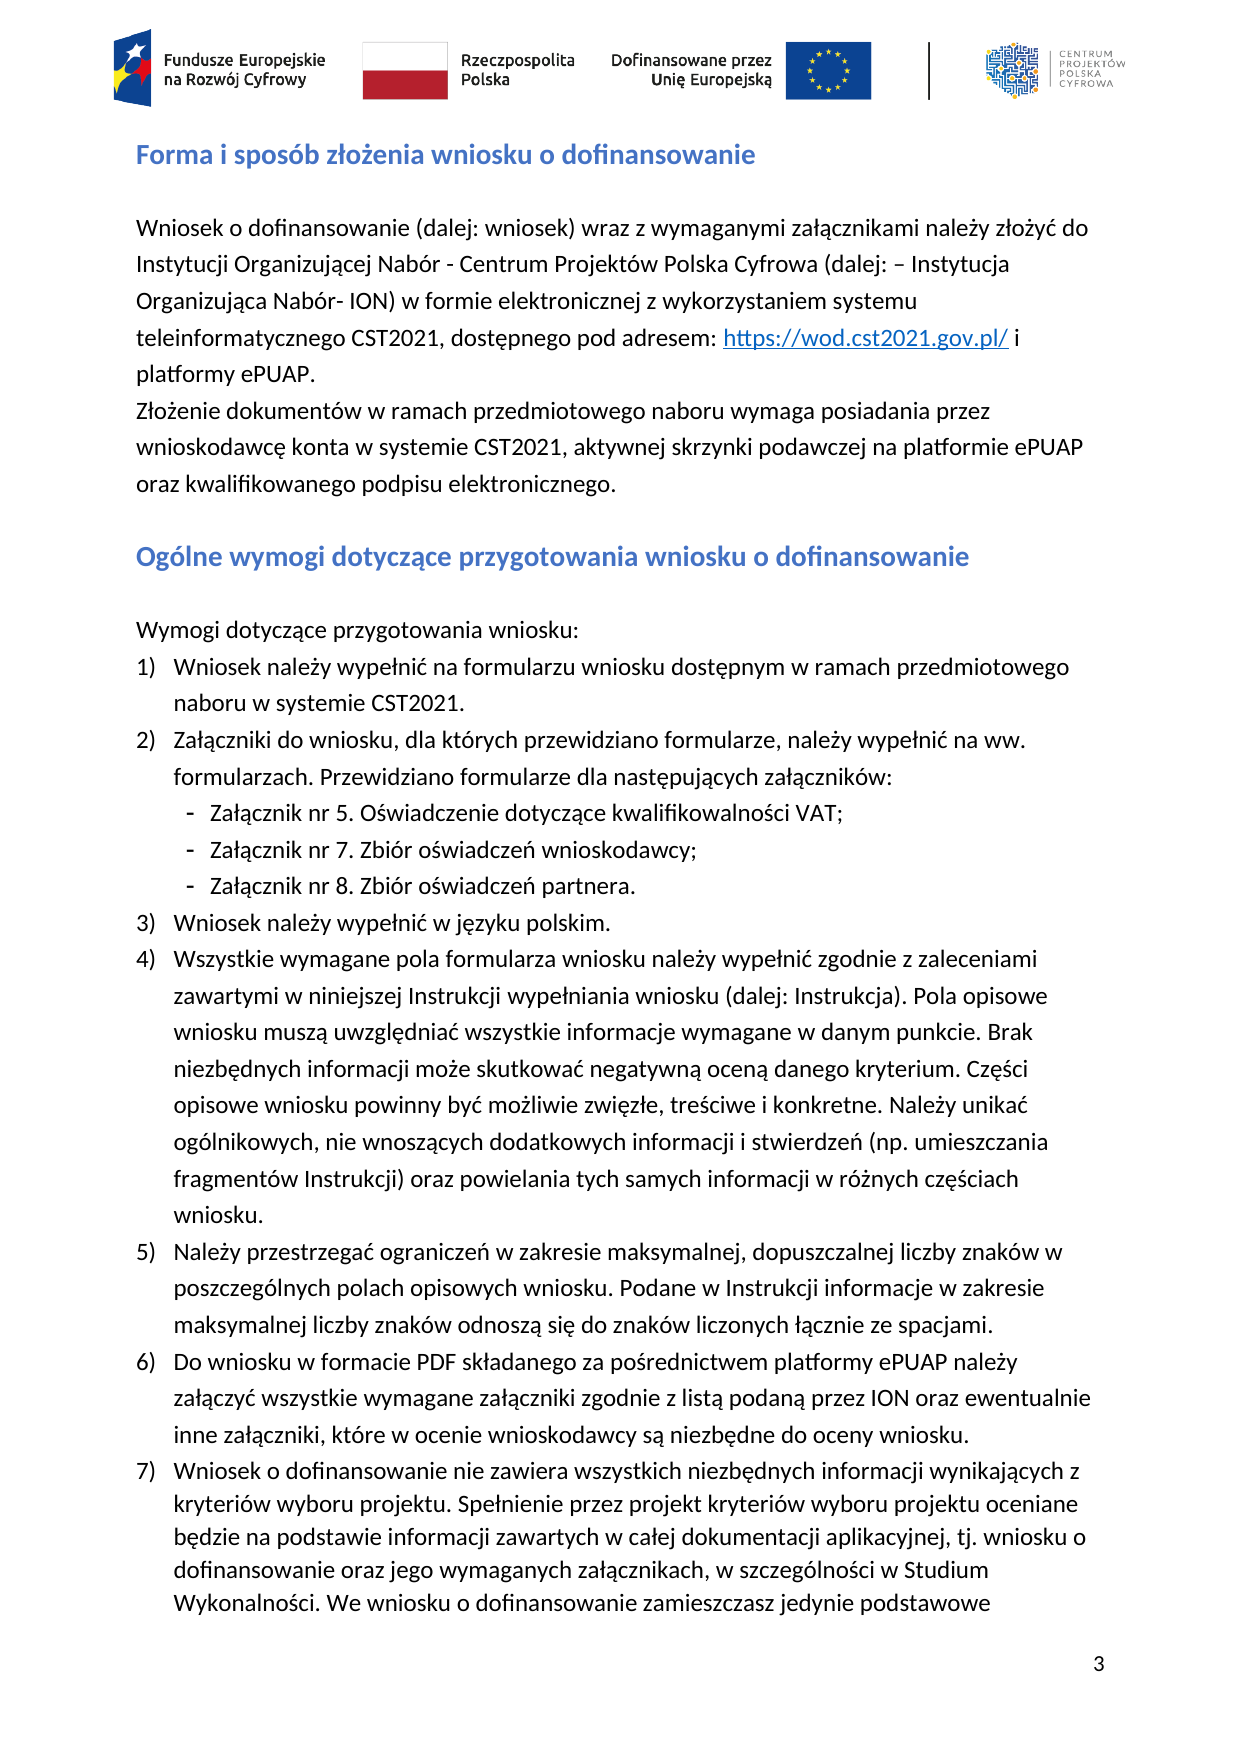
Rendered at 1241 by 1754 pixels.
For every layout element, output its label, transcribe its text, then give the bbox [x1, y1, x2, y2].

list Załącznik nr 8. Zbiór oświadczeń partnera. [186, 870, 1104, 901]
list Należy przestrzegać ograniczeń w zakresie maksymalnej, dopuszczalnej liczby znaków w poszczególnych polach opisowych wniosku. Podane w Instrukcji informacje w zakresie maksymalnej liczby znaków odnoszą się do znaków liczonych łącznie ze spacjami. [136, 1236, 1104, 1339]
list Wszystkie wymagane pola formularza wniosku należy wypełnić zgodnie z zaleceniami zawartymi w niniejszej Instrukcji wypełniania wniosku (dalej: Instrukcja). Pola opisowe wniosku muszą uwzględniać wszystkie informacje wymagane w danym punkcie. Brak niezbędnych informacji może skutkować negatywną oceną danego kryterium. Części opisowe wniosku powinny być możliwie zwięzłe, treściwe i konkretne. Należy unikać ogólnikowych, nie wnoszących dodatkowych informacji i stwierdzeń (np. umieszczania fragmentów Instrukcji) oraz powielania tych samych informacji w różnych częściach wniosku. [136, 943, 1104, 1230]
list Wniosek należy wypełnić w języku polskim. [136, 907, 1104, 937]
list Załączniki do wniosku, dla których przewidziano formularze, należy wypełnić na ww. formularzach. Przewidziano formularze dla następujących załączników: [136, 724, 1104, 791]
list Załącznik nr 5. Oświadczenie dotyczące kwalifikowalności VAT; [186, 797, 1104, 828]
picture [113, 29, 1126, 107]
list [136, 1455, 1104, 1617]
list Załącznik nr 7. Zbiór oświadczeń wnioskodawcy; [186, 834, 1104, 864]
list Wniosek należy wypełnić na formularzu wniosku dostępnym w ramach przedmiotowego naboru w systemie CST2021. [136, 651, 1104, 718]
text Wniosek o dofinansowanie (dalej: wniosek) wraz z wymaganymi załącznikami należy złożyć do Instytucji Organizującej Nabór - Centrum Projektów Polska Cyfrowa (dalej: – Instytucja Organizująca Nabór- ION) w formie elektronicznej z wykorzystaniem systemu teleinformatycznego CST2021, dostępnego pod adresem: https://wod.cst2021.gov.pl/ i platformy ePUAP. [136, 212, 1104, 389]
list Do wniosku w formacie PDF składanego za pośrednictwem platformy ePUAP należy załączyć wszystkie wymagane załączniki zgodnie z listą podaną przez ION oraz ewentualnie inne załączniki, które w ocenie wnioskodawcy są niezbędne do oceny wniosku. [136, 1346, 1104, 1449]
text Złożenie dokumentów w ramach przedmiotowego naboru wymaga posiadania przez wnioskodawcę konta w systemie CST2021, aktywnej skrzynki podawczej na platformie ePUAP oraz kwalifikowanego podpisu elektronicznego. [136, 395, 1104, 498]
subtitle Ogólne wymogi dotyczące przygotowania wniosku o dofinansowanie [136, 538, 1104, 574]
text Wymogi dotyczące przygotowania wniosku: [136, 614, 1104, 645]
subtitle Forma i sposób złożenia wniosku o dofinansowanie [136, 136, 1104, 171]
